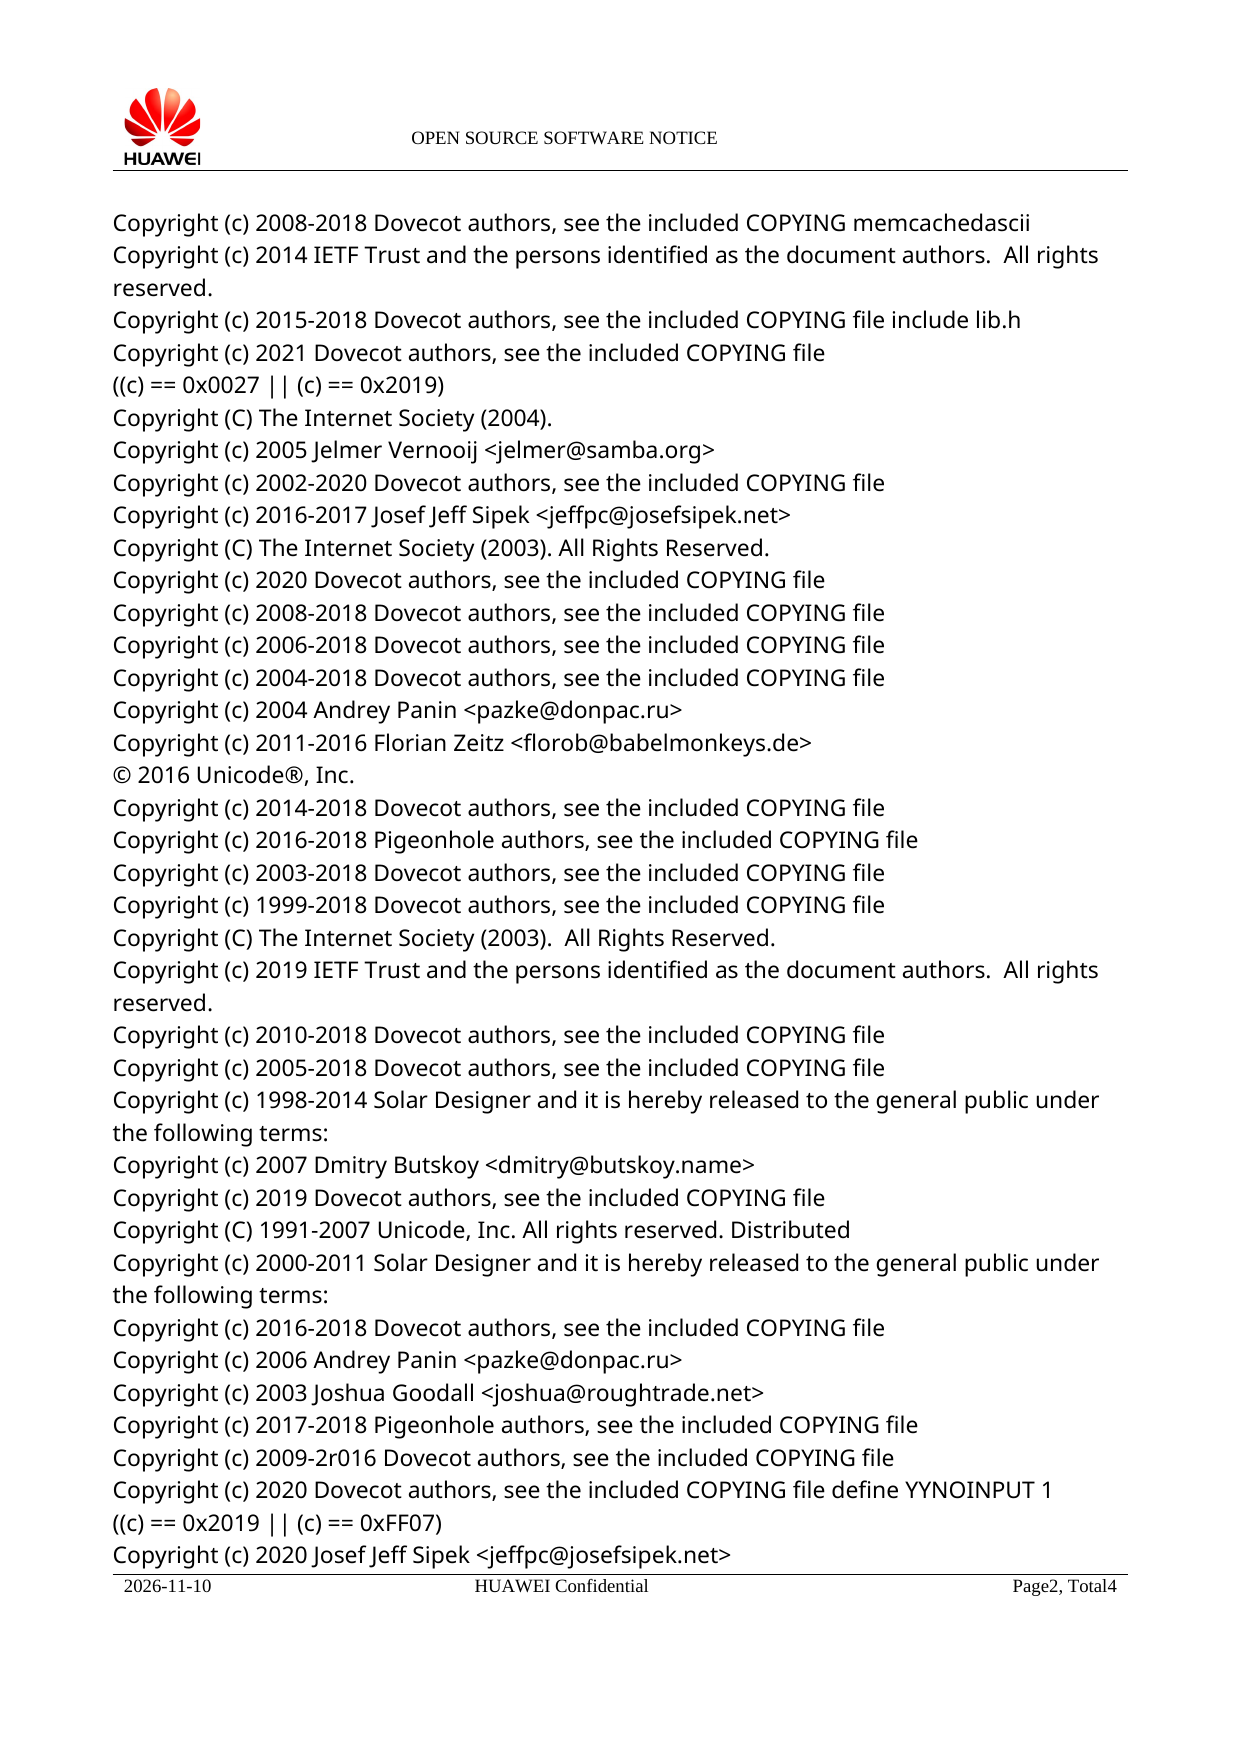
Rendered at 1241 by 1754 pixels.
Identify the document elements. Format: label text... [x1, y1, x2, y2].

picture [124, 88, 201, 165]
